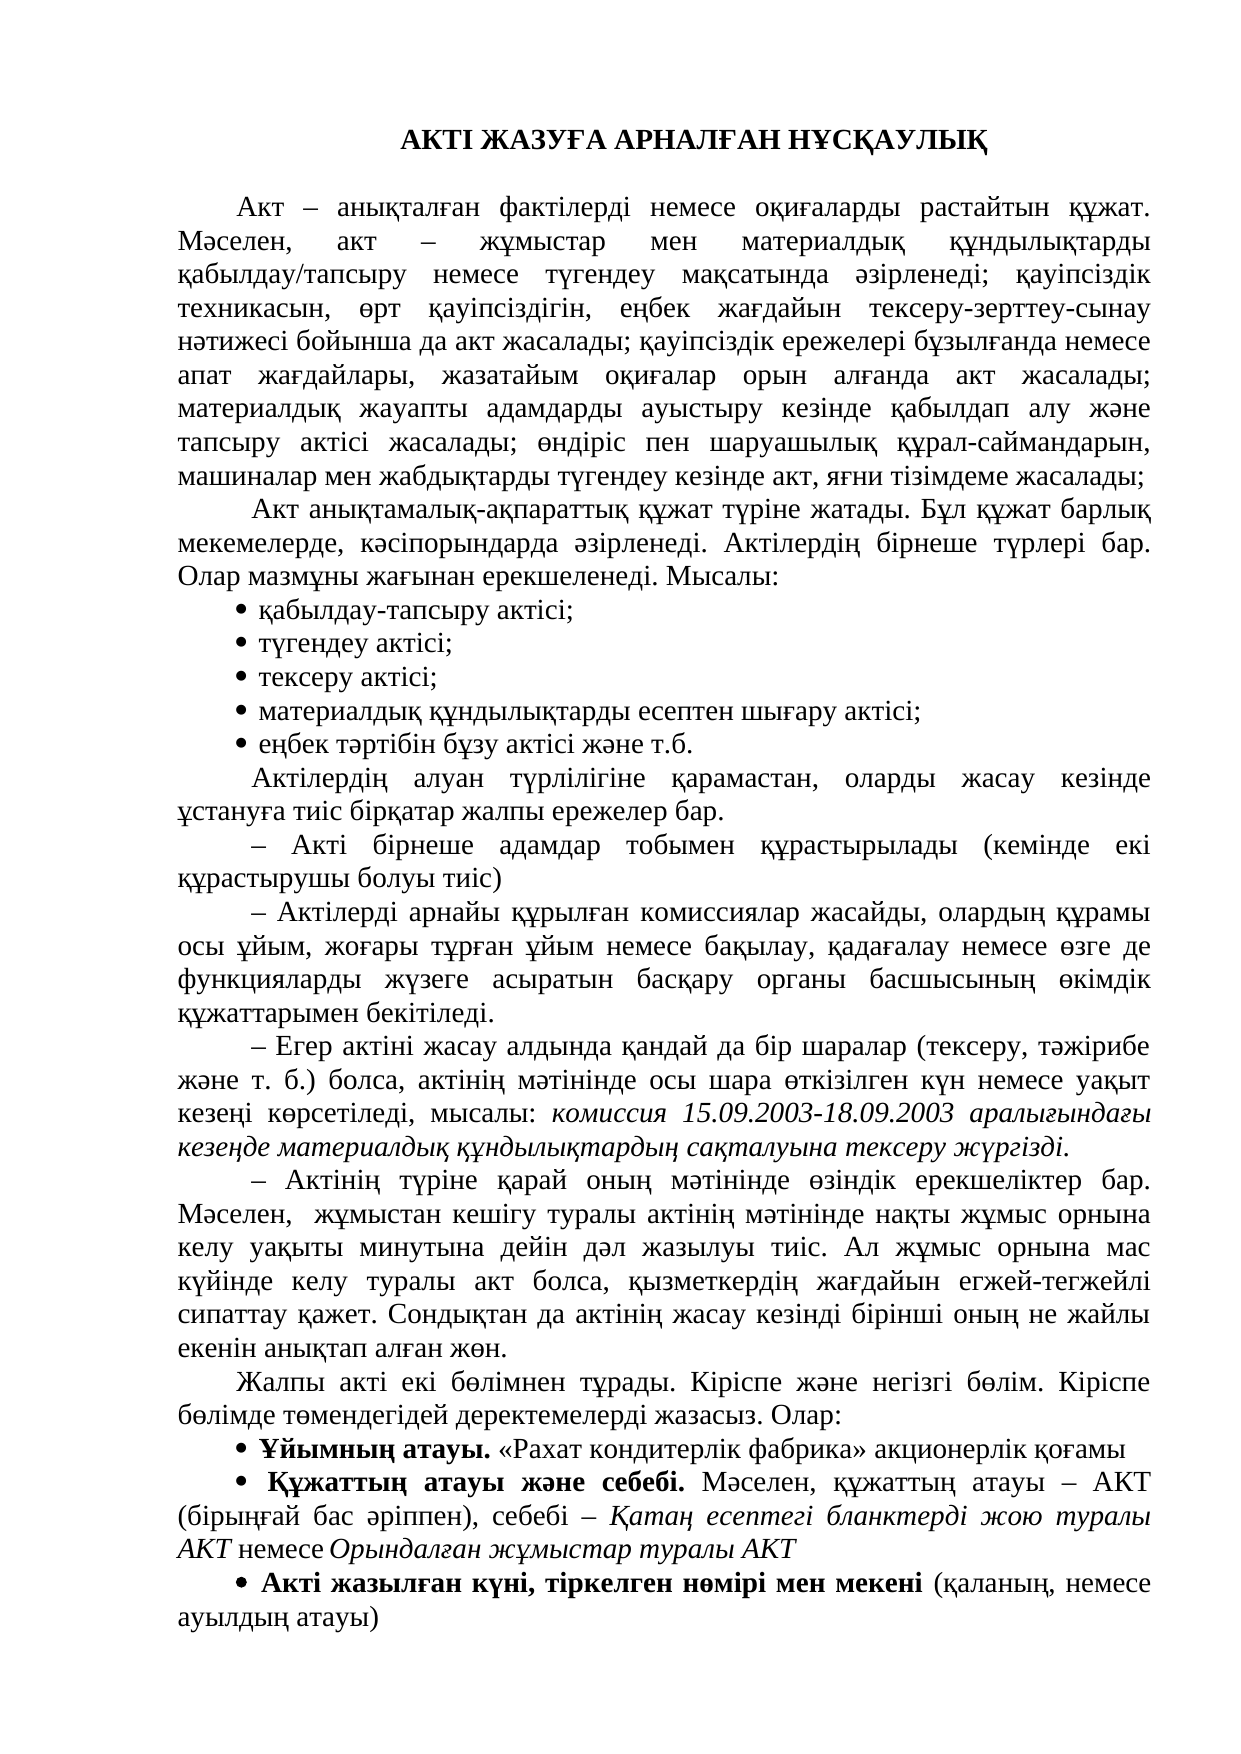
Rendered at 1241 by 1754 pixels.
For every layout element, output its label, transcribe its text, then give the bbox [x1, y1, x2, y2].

list тексеру актісі; [177, 659, 1152, 693]
text – Егер актіні жасау алдында қандай да бір шаралар (тексеру, тәжірибе және т. б.) болса, актінің мәтінінде осы шара өткізілген күн немесе уақыт кезеңі көрсетіледі, мысалы: комиссия 15.09.2003-18.09.2003 аралығындағы кезеңде материалдық құндылықтардың сақталуына тексеру жүргізді. [177, 1028, 1152, 1162]
list қабылдау-тапсыру актісі; [177, 592, 1152, 625]
text Жалпы акті екі бөлімнен тұрады. Кіріспе және негізгі бөлім. Кіріспе бөлімде төмендегідей деректемелерді жазасыз. Олар: [177, 1364, 1152, 1431]
text – Актілерді арнайы құрылған комиссиялар жасайды, олардың құрамы осы ұйым, жоғары тұрған ұйым немесе бақылау, қадағалау немесе өзге де функцияларды жүзеге асыратын басқару органы басшысының өкімдік құжаттарымен бекітіледі. [177, 894, 1152, 1028]
text – Акті бірнеше адамдар тобымен құрастырылады (кемінде екі құрастырушы болуы тиіс) [177, 827, 1152, 894]
list Ұйымның атауы. «Рахат кондитерлік фабрика» акционерлік қоғамы [177, 1431, 1152, 1464]
text Акт – анықталған фактілерді немесе оқиғаларды растайтын құжат. Мәселен, акт – жұмыстар мен материалдық құндылықтарды қабылдау/тапсыру немесе түгендеу мақсатында әзірленеді; қауіпсіздік техникасын, өрт қауіпсіздігін, еңбек жағдайын тексеру-зерттеу-сынау нәтижесі бойынша да акт жасалады; қауіпсіздік ережелері бұзылғанда немесе апат жағдайлары, жазатайым оқиғалар орын алғанда акт жасалады; материалдық жауапты адамдарды ауыстыру кезінде қабылдап алу және тапсыру актісі жасалады; өндіріс пен шаруашылық құрал-саймандарын, машиналар мен жабдықтарды түгендеу кезінде акт, яғни тізімдеме жасалады; [177, 189, 1152, 491]
list түгендеу актісі; [177, 625, 1152, 659]
list материалдық құндылықтарды есептен шығару актісі; [177, 693, 1152, 726]
list Акт анықтамалық-ақпараттық құжат түріне жатады. Бұл құжат барлық мекемелерде, кәсіпорындарда әзірленеді. Актілердің бірнеше түрлері бар. Олар мазмұны жағынан ерекшеленеді. Мысалы: [177, 491, 1152, 592]
text Актілердің алуан түрлілігіне қарамастан, оларды жасау кезінде ұстануға тиіс бірқатар жалпы ережелер бар. [177, 760, 1152, 827]
list Құжаттың атауы және себебі. Мәселен, құжаттың атауы – АКТ (бірыңғай бас әріппен), себебі – Қатаң есептегі бланктерді жою туралы АКТ немесе Орындалған жұмыстар туралы АКТ [177, 1464, 1152, 1565]
list еңбек тәртібін бұзу актісі және т.б. [177, 726, 1152, 760]
text АКТІ ЖАЗУҒА АРНАЛҒАН НҰСҚАУЛЫҚ [177, 122, 1152, 156]
text – Актінің түріне қарай оның мәтінінде өзіндік ерекшеліктер бар. Мәселен, жұмыстан кешігу туралы актінің мәтінінде нақты жұмыс орнына келу уақыты минутына дейін дәл жазылуы тиіс. Ал жұмыс орнына мас күйінде келу туралы акт болса, қызметкердің жағдайын егжей-тегжейлі сипаттау қажет. Сондықтан да актінің жасау кезінді бірінші оның не жайлы екенін анықтап алған жөн. [177, 1162, 1152, 1364]
list Акті жазылған күні, тіркелген нөмірі мен мекені (қаланың, немесе ауылдың атауы) [177, 1565, 1152, 1632]
